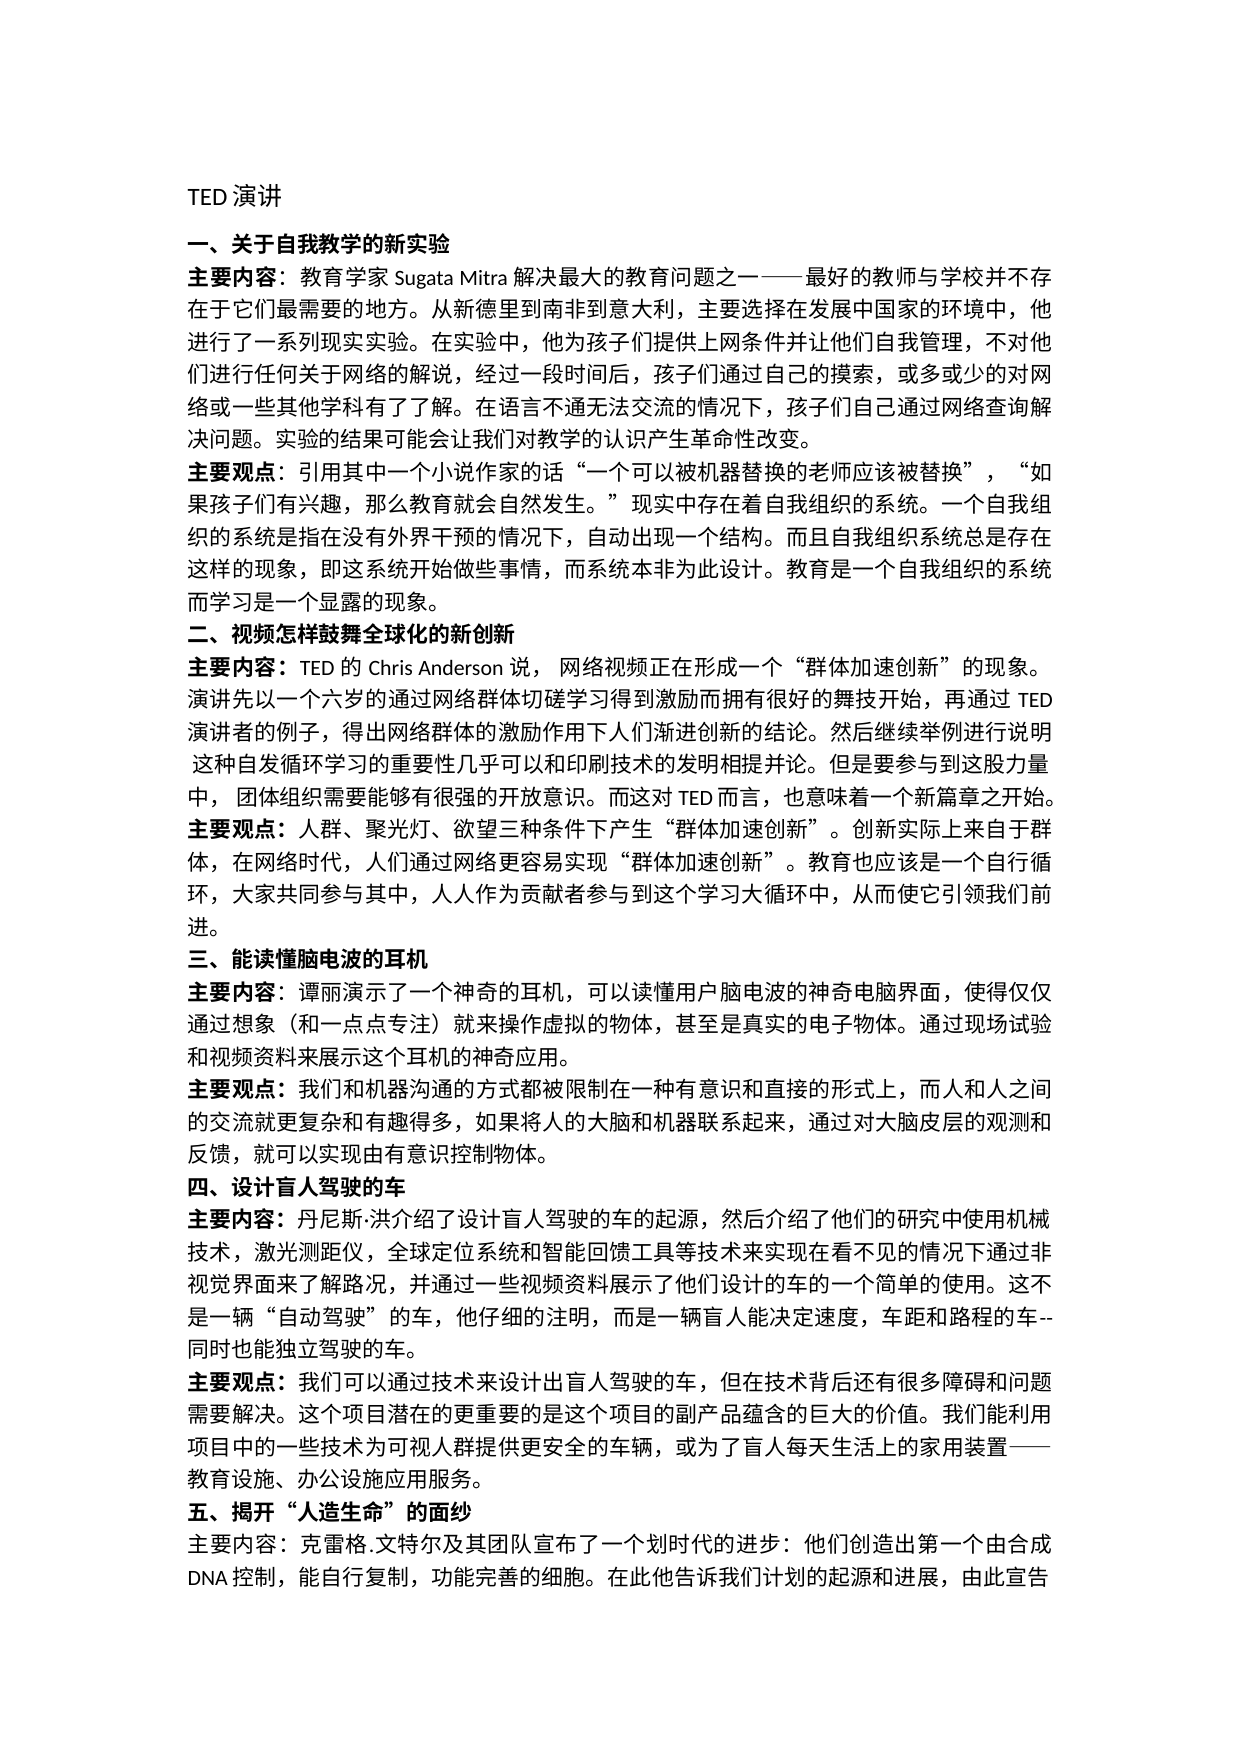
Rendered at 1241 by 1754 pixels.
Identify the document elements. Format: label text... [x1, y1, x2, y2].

text 四、设计盲人驾驶的车 [187, 1169, 1053, 1202]
text TED演讲 [187, 162, 1053, 227]
text 一、关于自我教学的新实验 [187, 227, 1053, 259]
text 二、视频怎样鼓舞全球化的新创新 [187, 617, 1053, 649]
text 三、能读懂脑电波的耳机 [187, 942, 1053, 974]
text 五、揭开“人造生命”的面纱 [187, 1494, 1053, 1527]
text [187, 1527, 1053, 1592]
text 主要内容：教育学家Sugata Mitra解决最大的教育问题之一——最好的教师与学校并不存在于它们最需要的地方。从新德里到南非到意大利，主要选择在发展中国家的环境中，他进行了一系列现实实验。在实验中，他为孩子们提供上网条件并让他们自我管理，不对他们进行任何关于网络的解说，经过一段时间后，孩子们通过自己的摸索，或多或少的对网络或一些其他学科有了了解。在语言不通无法交流的情况下，孩子们自己通过网络查询解决问题。实验的结果可能会让我们对教学的认识产生革命性改变。 [187, 259, 1053, 454]
text 主要观点：我们和机器沟通的方式都被限制在一种有意识和直接的形式上，而人和人之间的交流就更复杂和有趣得多，如果将人的大脑和机器联系起来，通过对大脑皮层的观测和反馈，就可以实现由有意识控制物体。 [187, 1072, 1053, 1169]
text 主要内容：TED 的 Chris Anderson 说， 网络视频正在形成一个“群体加速创新”的现象。演讲先以一个六岁的通过网络群体切磋学习得到激励而拥有很好的舞技开始，再通过TED演讲者的例子，得出网络群体的激励作用下人们渐进创新的结论。然后继续举例进行说明。 这种自发循环学习的重要性几乎可以和印刷技术的发明相提并论。但是要参与到这股力量中， 团体组织需要能够有很强的开放意识。而这对TED而言，也意味着一个新篇章之开始。 [187, 649, 1053, 812]
text 主要观点：人群、聚光灯、欲望三种条件下产生“群体加速创新”。创新实际上来自于群体，在网络时代，人们通过网络更容易实现“群体加速创新”。教育也应该是一个自行循环，大家共同参与其中，人人作为贡献者参与到这个学习大循环中，从而使它引领我们前进。 [187, 812, 1053, 942]
text 主要观点：引用其中一个小说作家的话“一个可以被机器替换的老师应该被替换”，“如果孩子们有兴趣，那么教育就会自然发生。”现实中存在着自我组织的系统。一个自我组织的系统是指在没有外界干预的情况下，自动出现一个结构。而且自我组织系统总是存在这样的现象，即这系统开始做些事情，而系统本非为此设计。教育是一个自我组织的系统，而学习是一个显露的现象。 [187, 454, 1053, 617]
text 主要内容：丹尼斯·洪介绍了设计盲人驾驶的车的起源，然后介绍了他们的研究中使用机械技术，激光测距仪，全球定位系统和智能回馈工具等技术来实现在看不见的情况下通过非视觉界面来了解路况，并通过一些视频资料展示了他们设计的车的一个简单的使用。这不是一辆“自动驾驶”的车，他仔细的注明，而是一辆盲人能决定速度，车距和路程的车--同时也能独立驾驶的车。 [187, 1202, 1053, 1364]
text 主要观点：我们可以通过技术来设计出盲人驾驶的车，但在技术背后还有很多障碍和问题需要解决。这个项目潜在的更重要的是这个项目的副产品蕴含的巨大的价值。我们能利用项目中的一些技术为可视人群提供更安全的车辆，或为了盲人每天生活上的家用装置——教育设施、办公设施应用服务。 [187, 1364, 1053, 1494]
text 主要内容：谭丽演示了一个神奇的耳机，可以读懂用户脑电波的神奇电脑界面，使得仅仅通过想象（和一点点专注）就来操作虚拟的物体，甚至是真实的电子物体。通过现场试验和视频资料来展示这个耳机的神奇应用。 [187, 974, 1053, 1072]
